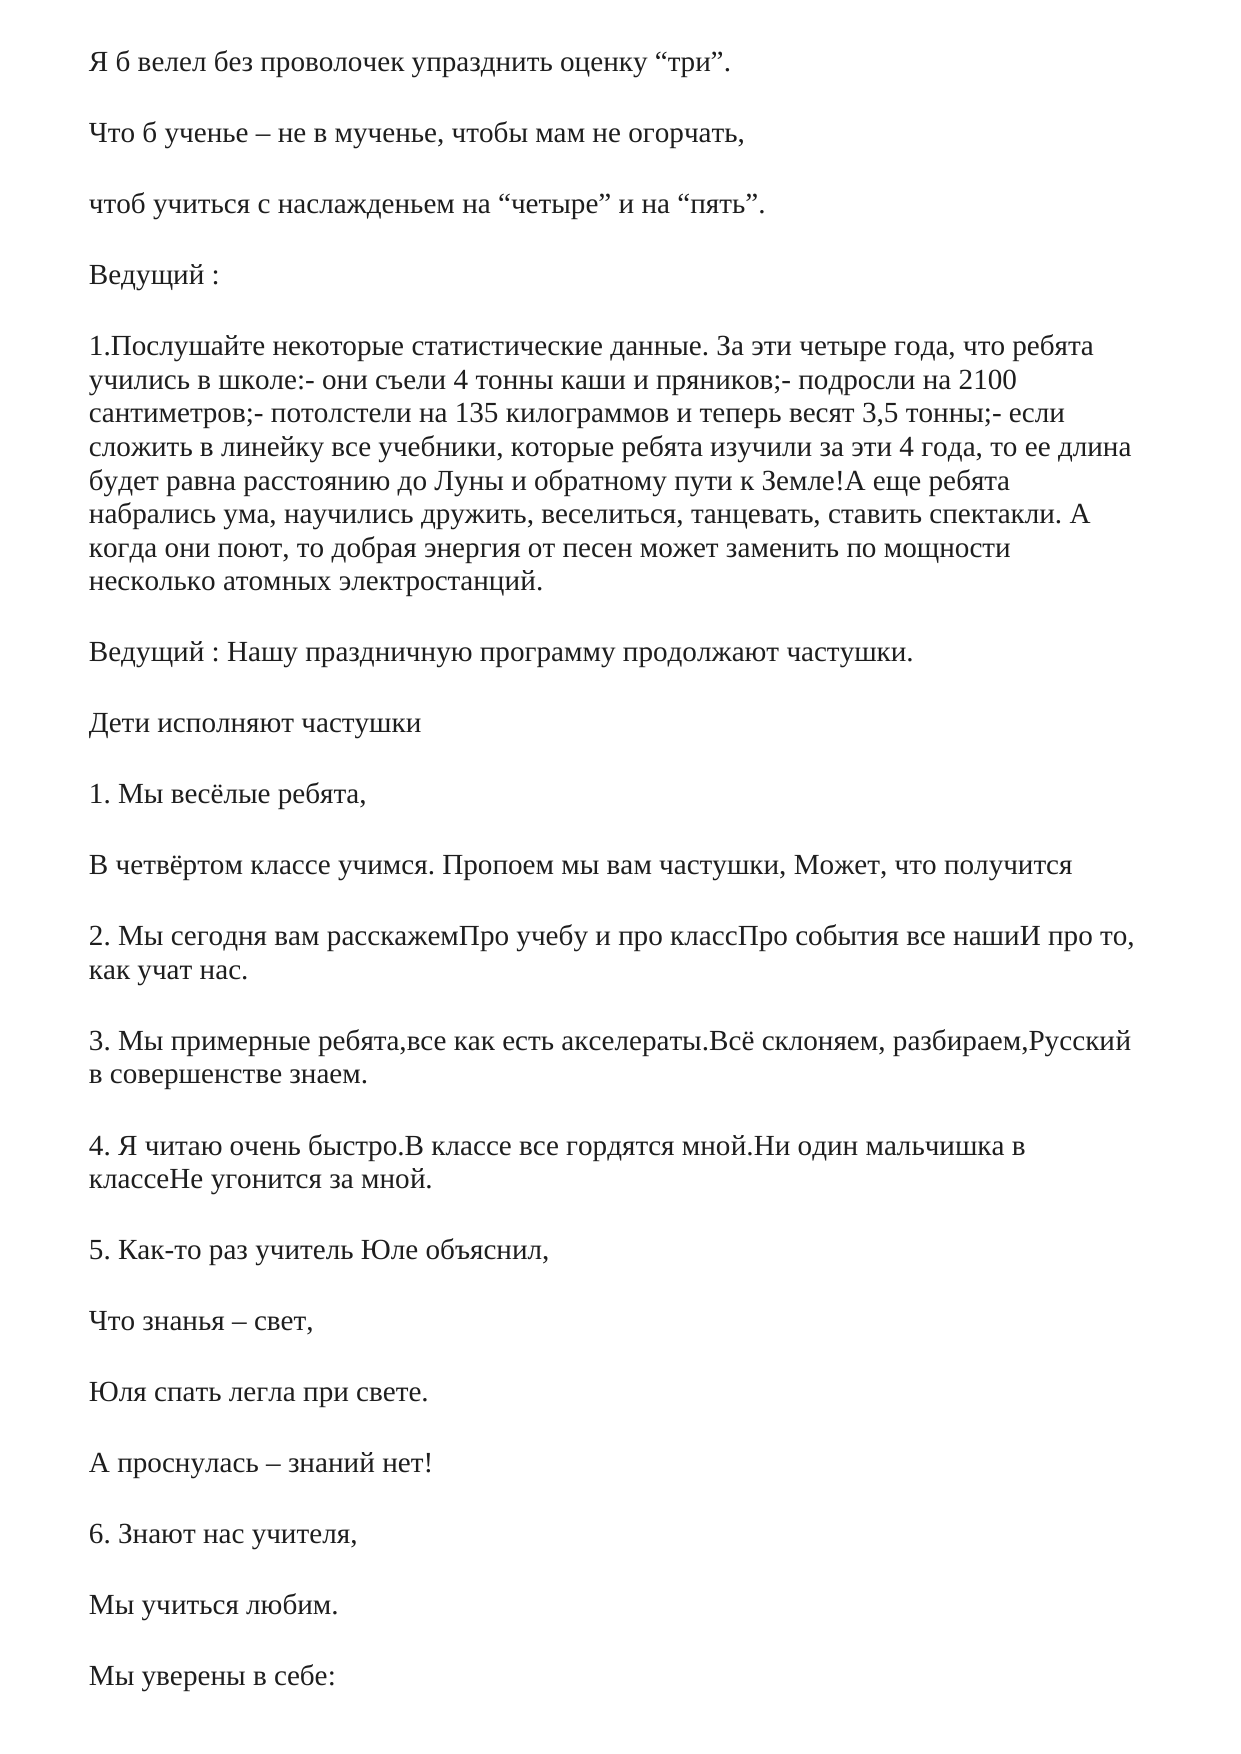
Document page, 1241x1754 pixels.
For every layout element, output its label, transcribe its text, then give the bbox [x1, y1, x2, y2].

text Я б велел без проволочек упразднить оценку “три”. [89, 44, 1137, 78]
text чтоб учиться с наслажденьем на “четыре” и на “пять”. [89, 186, 1137, 220]
text 2. Мы сегодня вам расскажемПро учебу и про классПро события все нашиИ про то, как учат нас. [89, 918, 1137, 986]
text А проснулась – знаний нет! [89, 1445, 1137, 1479]
text 6. Знают нас учителя, [89, 1516, 1137, 1550]
text Дети исполняют частушки [89, 705, 1137, 739]
text 3. Мы примерные ребята,все как есть акселераты.Всё склоняем, разбираем,Русский в совершенстве знаем. [89, 1023, 1137, 1090]
text 5. Как-то раз учитель Юле объяснил, [89, 1232, 1137, 1266]
text Мы уверены в себе: [89, 1658, 1137, 1692]
text Что б ученье – не в мученье, чтобы мам не огорчать, [89, 115, 1137, 149]
text Мы учиться любим. [89, 1587, 1137, 1621]
text Ведущий : [89, 257, 1137, 291]
text В четвёртом классе учимся. Пропоем мы вам частушки, Может, что получится [89, 847, 1137, 881]
text 1.Послушайте некоторые статистические данные. За эти четыре года, что ребята учились в школе:- они съели 4 тонны каши и пряников;- подросли на 2100 сантиметров;- потолстели на 135 килограммов и теперь весят 3,5 тонны;- если сложить в линейку все учебники, которые ребята изучили за эти 4 года, то ее длина будет равна расстоянию до Луны и обратному пути к Земле!А еще ребята набрались ума, научились дружить, веселиться, танцевать, ставить спектакли. А когда они поют, то добрая энергия от песен может заменить по мощности несколько атомных электростанций. [89, 328, 1137, 597]
text 1. Мы весёлые ребята, [89, 776, 1137, 810]
text Что знанья – свет, [89, 1303, 1137, 1337]
text Ведущий : Нашу праздничную программу продолжают частушки. [89, 634, 1137, 668]
text 4. Я читаю очень быстро.В классе все гордятся мной.Ни один мальчишка в классеНе угонится за мной. [89, 1128, 1137, 1195]
text Юля спать легла при свете. [89, 1374, 1137, 1408]
